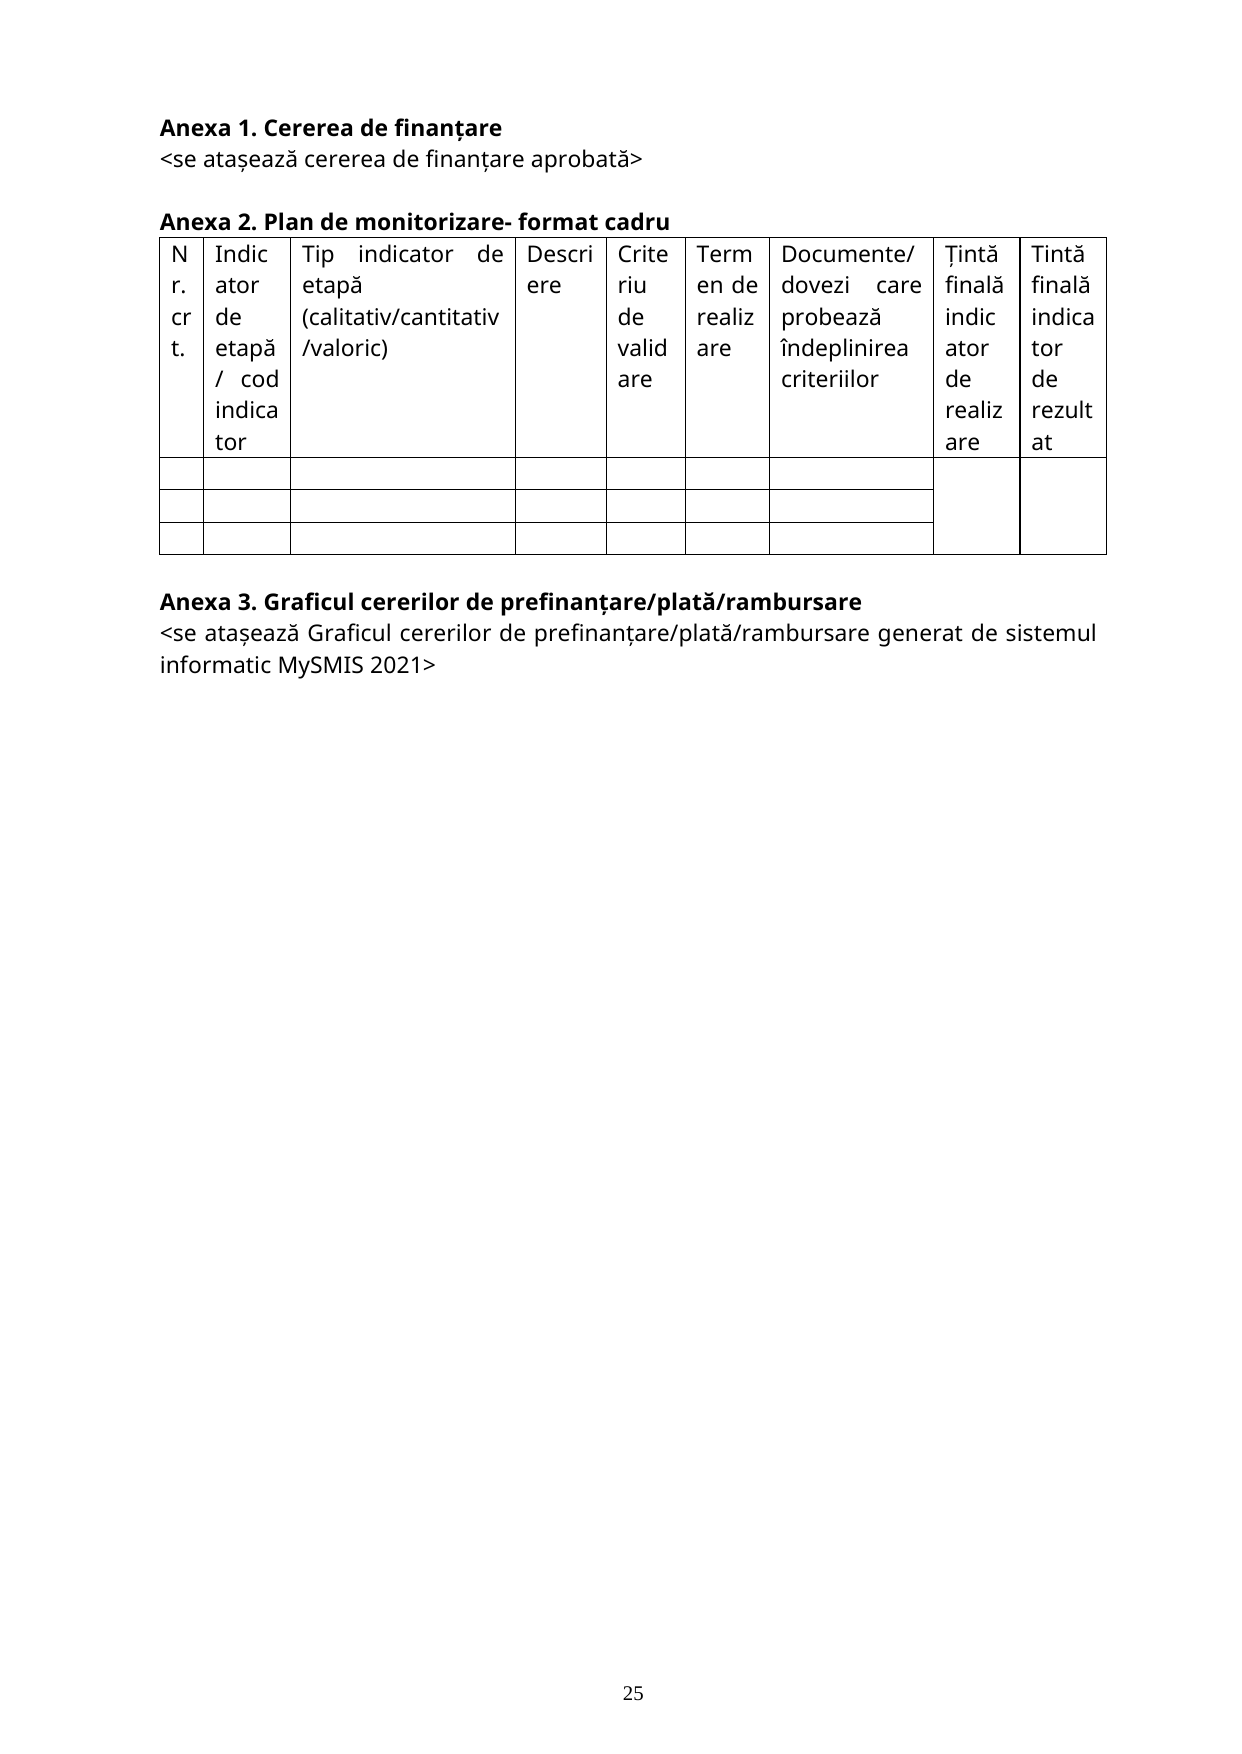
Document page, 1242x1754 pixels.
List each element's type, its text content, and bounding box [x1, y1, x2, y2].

table_header Țintă finală indicator de realizare [934, 238, 1019, 457]
text Anexa 2. Plan de monitorizare- format cadru [159, 206, 1099, 237]
table_header Tintă finală indicator de rezultat [1021, 238, 1106, 457]
table_cell [770, 523, 933, 554]
table_cell [516, 490, 606, 522]
table_cell [291, 490, 515, 522]
text Anexa 3. Graficul cererilor de prefinanțare/plată/rambursare [159, 586, 1099, 617]
table_cell [204, 490, 290, 522]
text Anexa 1. Cererea de finanțare [159, 112, 1099, 143]
table_cell [770, 490, 933, 522]
table_cell [516, 458, 606, 489]
table_header Termen de realizare [686, 238, 769, 457]
table_header Indicator de etapă / cod indicator [204, 238, 290, 457]
text <se atașează Graficul cererilor de prefinanțare/plată/rambursare generat de sistemul informatic MySMIS 2021> [159, 617, 1099, 680]
table_cell [291, 458, 515, 489]
table_cell [516, 523, 606, 554]
table_cell [160, 523, 203, 554]
table_cell [686, 523, 769, 554]
text <se atașează cererea de finanțare aprobată> [159, 143, 1099, 175]
table_cell [686, 490, 769, 522]
table_cell [607, 523, 685, 554]
table_header Documente/dovezi care probează îndeplinirea criteriilor [770, 238, 933, 457]
table_cell [770, 458, 933, 489]
table_cell [160, 490, 203, 522]
table_cell [934, 458, 1019, 554]
table_cell [607, 490, 685, 522]
table_cell [204, 458, 290, 489]
table_cell [607, 458, 685, 489]
table_cell [204, 523, 290, 554]
table_header Nr. crt. [160, 238, 203, 457]
table_header Descriere [516, 238, 606, 457]
table_cell [1021, 458, 1106, 554]
table_header Criteriu de validare [607, 238, 685, 457]
table_cell [160, 458, 203, 489]
table_cell [686, 458, 769, 489]
table_header Tip indicator de etapă (calitativ/cantitativ/valoric) [291, 238, 515, 457]
table_cell [291, 523, 515, 554]
